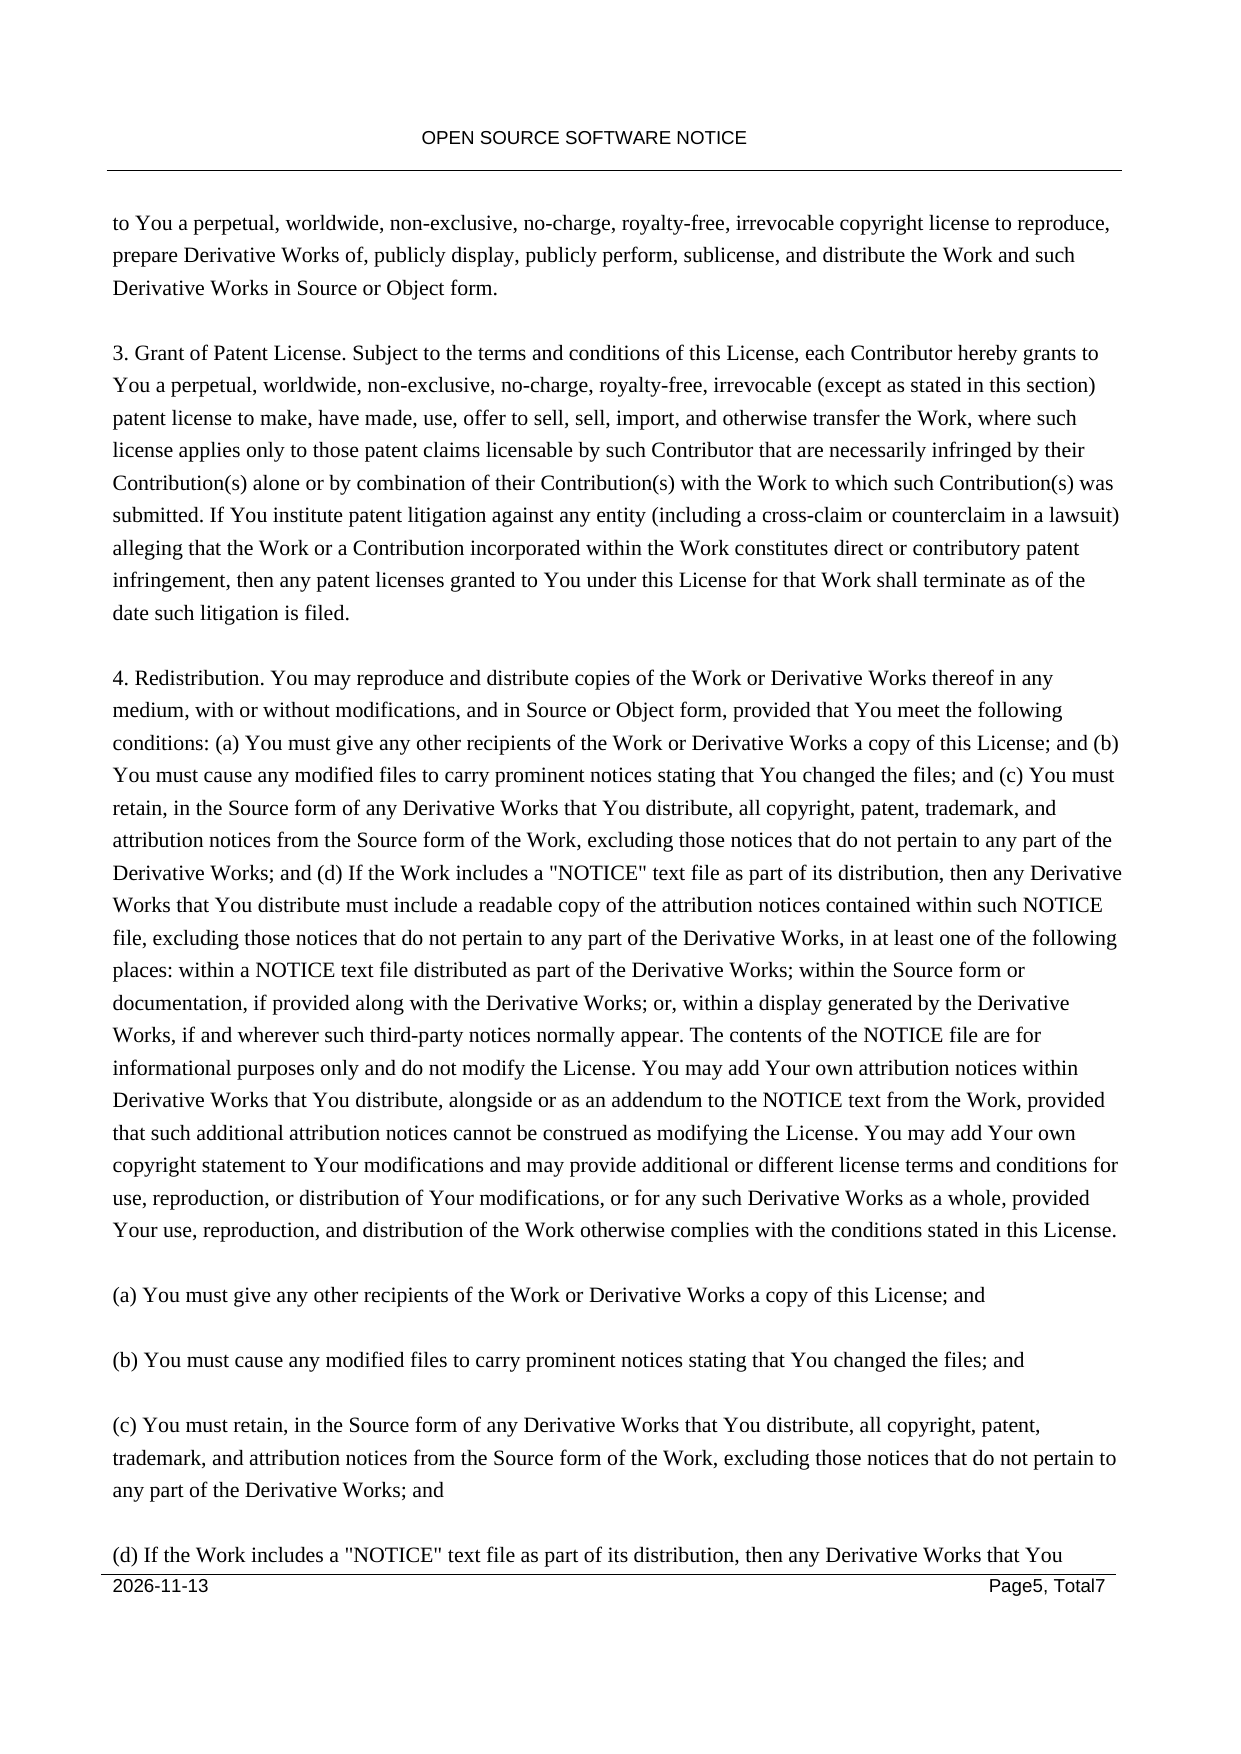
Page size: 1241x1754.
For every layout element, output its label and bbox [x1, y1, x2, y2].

text [112, 206, 1128, 1571]
